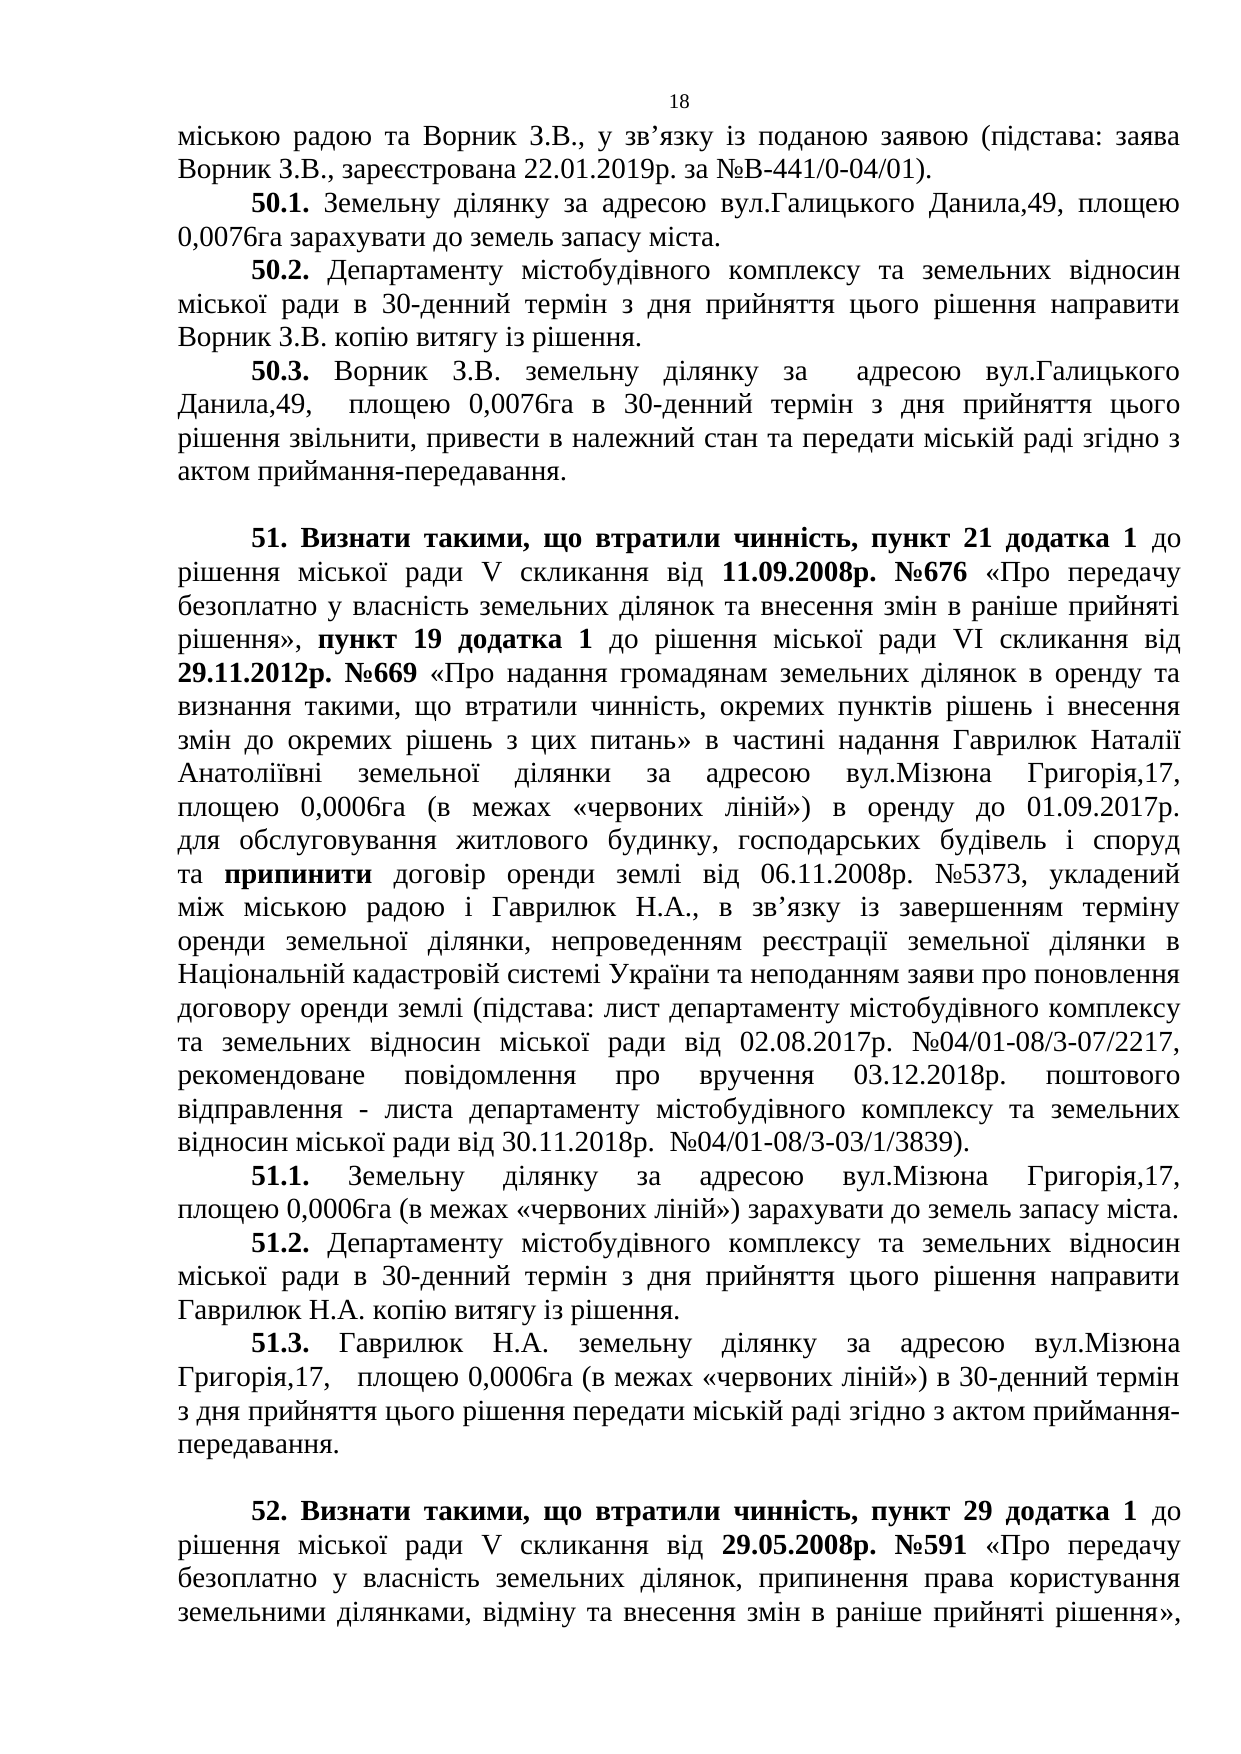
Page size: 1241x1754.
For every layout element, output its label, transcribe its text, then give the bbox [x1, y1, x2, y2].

text 51.1. Земельну ділянку за адресою вул.Мізюна Григорія,17, площею 0,0006га (в межах «червоних ліній») зарахувати до земель запасу міста. [177, 1158, 1181, 1225]
text 50.1. Земельну ділянку за адресою вул.Галицького Данила,49, площею 0,0076га зарахувати до земель запасу міста. [177, 185, 1181, 252]
text 50.2. Департаменту містобудівного комплексу та земельних відносин міської ради в 30-денний термін з дня прийняття цього рішення направити Ворник З.В. копію витягу із рішення. [177, 252, 1181, 353]
text 51. Визнати такими, що втратили чинність, пункт 21 додатка 1 до рішення міської ради V скликання від 11.09.2008р. №676 «Про передачу безоплатно у власність земельних ділянок та внесення змін в раніше прийняті рішення», пункт 19 додатка 1 до рішення міської ради VІ скликання від 29.11.2012р. №669 «Про надання громадянам земельних ділянок в оренду та визнання такими, що втратили чинність, окремих пунктів рішень і внесення змін до окремих рішень з цих питань» в частині надання Гаврилюк Наталії Анатоліївні земельної ділянки за адресою вул.Мізюна Григорія,17, площею 0,0006га (в межах «червоних ліній») в оренду до 01.09.2017р. для обслуговування житлового будинку, господарських будівель і споруд та припинити договір оренди землі від 06.11.2008р. №5373, укладений між міською радою і Гаврилюк Н.А., в зв’язку із завершенням терміну оренди земельної ділянки, непроведенням реєстрації земельної ділянки в Національній кадастровій системі України та неподанням заяви про поновлення договору оренди землі (підстава: лист департаменту містобудівного комплексу та земельних відносин міської ради від 02.08.2017р. №04/01-08/3-07/2217, рекомендоване повідомлення про вручення 03.12.2018р. поштового відправлення - листа департаменту містобудівного комплексу та земельних відносин міської ради від 30.11.2018р. №04/01-08/3-03/1/3839). [177, 521, 1181, 1158]
text 50.3. Ворник З.В. земельну ділянку за адресою вул.Галицького Данила,49, площею 0,0076га в 30-денний термін з дня прийняття цього рішення звільнити, привести в належний стан та передати міській раді згідно з актом приймання-передавання. [177, 353, 1181, 487]
text 51.2. Департаменту містобудівного комплексу та земельних відносин міської ради в 30-денний термін з дня прийняття цього рішення направити Гаврилюк Н.А. копію витягу із рішення. [177, 1225, 1181, 1326]
text 51.3. Гаврилюк Н.А. земельну ділянку за адресою вул.Мізюна Григорія,17, площею 0,0006га (в межах «червоних ліній») в 30-денний термін з дня прийняття цього рішення передати міській раді згідно з актом приймання-передавання. [177, 1326, 1181, 1460]
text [177, 1493, 1181, 1627]
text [177, 118, 1181, 185]
